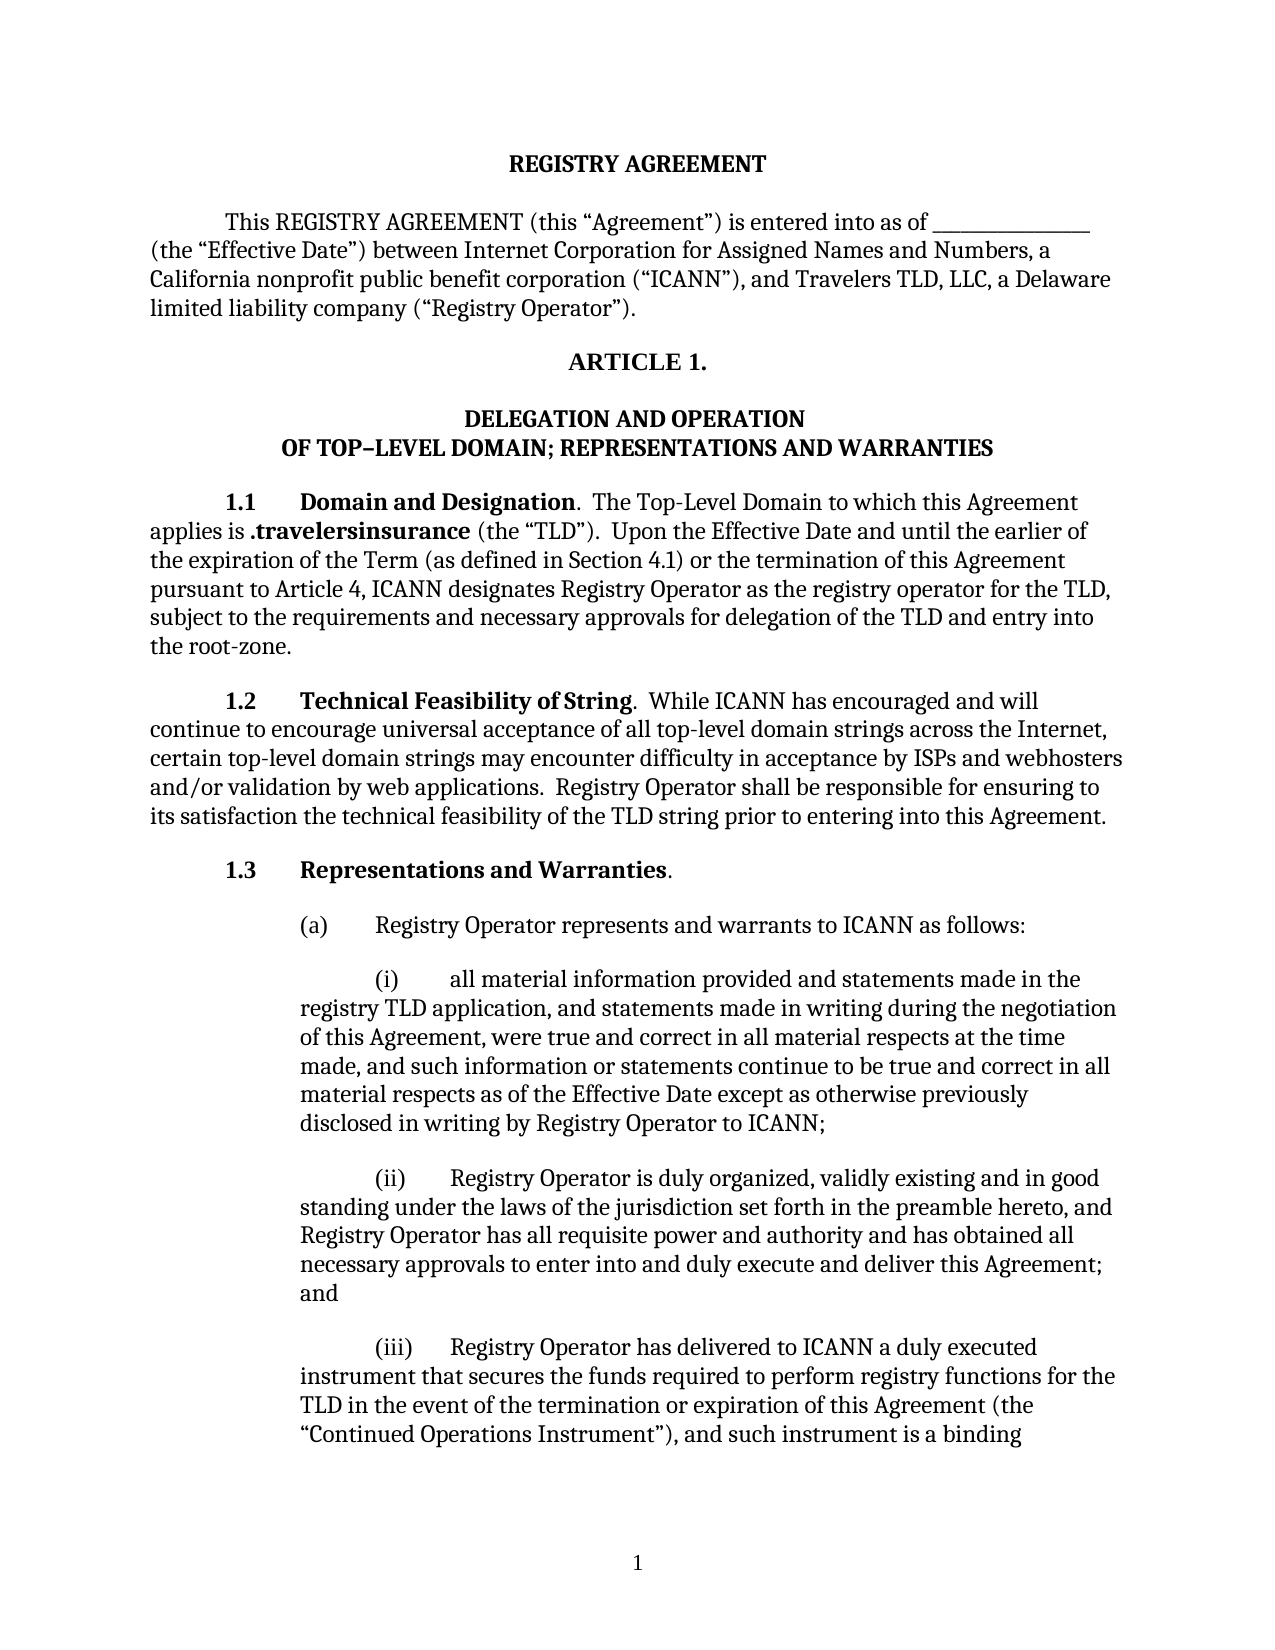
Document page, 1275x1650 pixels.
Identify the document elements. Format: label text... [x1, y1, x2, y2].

text all material information provided and statements made in the registry TLD application, and statements made in writing during the negotiation of this Agreement, were true and correct in all material respects at the time made, and such information or statements continue to be true and correct in all material respects as of the Effective Date except as otherwise previously disclosed in writing by Registry Operator to ICANN; [300, 964, 1125, 1138]
text Technical Feasibility of String. While ICANN has encouraged and will continue to encourage universal acceptance of all top-level domain strings across the Internet, certain top-level domain strings may encounter difficulty in acceptance by ISPs and webhosters and/or validation by web applications. Registry Operator shall be responsible for ensuring to its satisfaction the technical feasibility of the TLD string prior to entering into this Agreement. [150, 686, 1125, 830]
text DELEGATION AND OPERATION OF TOP–LEVEL DOMAIN; REPRESENTATIONS AND WARRANTIES [150, 347, 1125, 462]
text Representations and Warranties. [150, 855, 1125, 885]
text Registry Operator represents and warrants to ICANN as follows: [150, 910, 1125, 939]
title REGISTRY AGREEMENT [150, 150, 1125, 179]
text This REGISTRY AGREEMENT (this “Agreement”) is entered into as of _________________ (the “Effective Date”) between Internet Corporation for Assigned Names and Numbers, a California nonprofit public benefit corporation (“ICANN”), and Travelers TLD, LLC, a Delaware limited liability company (“Registry Operator”). [150, 207, 1125, 322]
text Domain and Designation. The Top-Level Domain to which this Agreement applies is .travelersinsurance (the “TLD”). Upon the Effective Date and until the earlier of the expiration of the Term (as defined in Section 4.1) or the termination of this Agreement pursuant to Article 4, ICANN designates Registry Operator as the registry operator for the TLD, subject to the requirements and necessary approvals for delegation of the TLD and entry into the root-zone. [150, 487, 1125, 661]
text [300, 1332, 1125, 1448]
text Registry Operator is duly organized, validly existing and in good standing under the laws of the jurisdiction set forth in the preamble hereto, and Registry Operator has all requisite power and authority and has obtained all necessary approvals to enter into and duly execute and deliver this Agreement; and [300, 1163, 1125, 1307]
